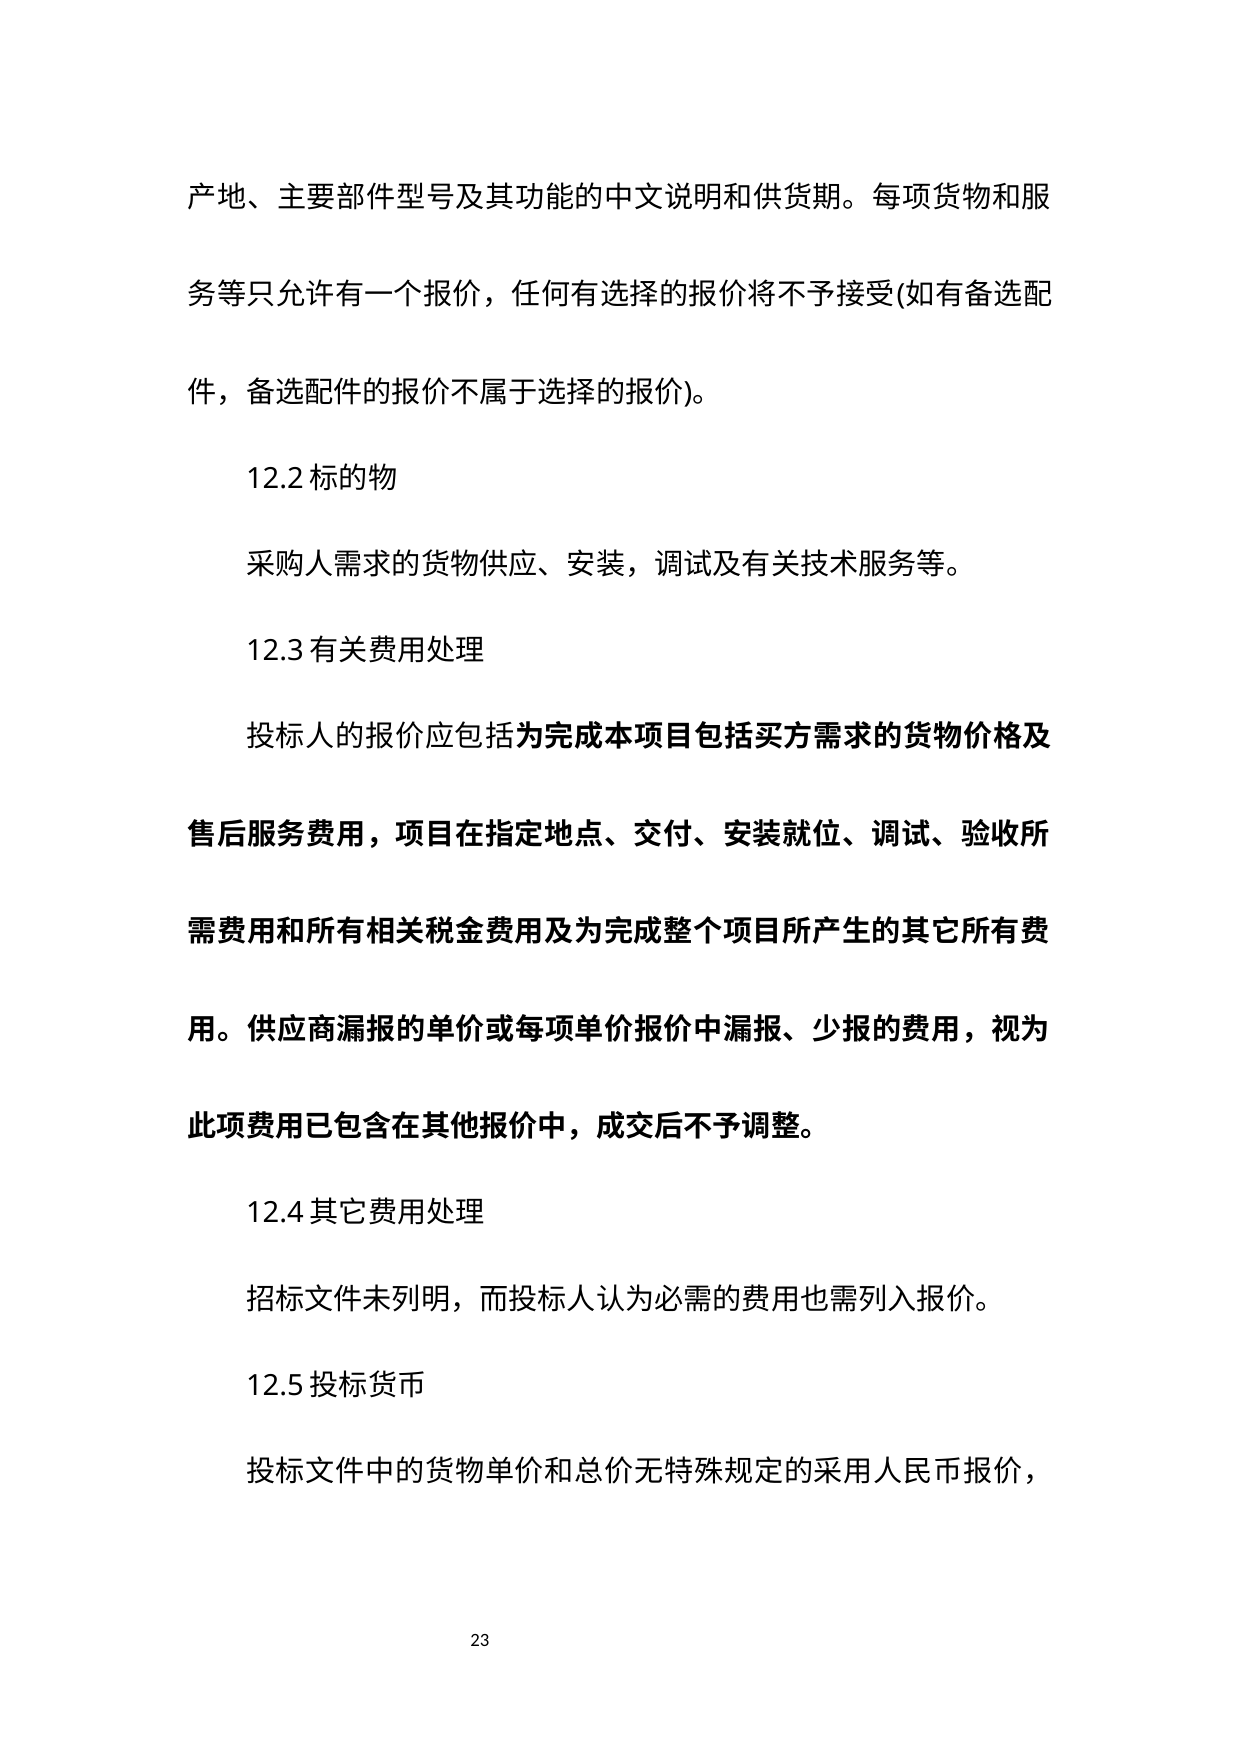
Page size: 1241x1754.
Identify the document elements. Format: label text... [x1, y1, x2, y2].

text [187, 162, 1053, 422]
text 12.3有关费用处理 [187, 615, 1053, 680]
text 12.2标的物 [187, 443, 1053, 508]
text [187, 1436, 1053, 1501]
text 12.5投标货币 [187, 1350, 1053, 1415]
text 12.4其它费用处理 [187, 1178, 1053, 1243]
text 采购人需求的货物供应、安装，调试及有关技术服务等。 [187, 529, 1053, 594]
text 招标文件未列明，而投标人认为必需的费用也需列入报价。 [187, 1264, 1053, 1329]
text 投标人的报价应包括为完成本项目包括买方需求的货物价格及售后服务费用，项目在指定地点、交付、安装就位、调试、验收所需费用和所有相关税金费用及为完成整个项目所产生的其它所有费用。供应商漏报的单价或每项单价报价中漏报、少报的费用，视为此项费用已包含在其他报价中，成交后不予调整。 [187, 702, 1053, 1157]
